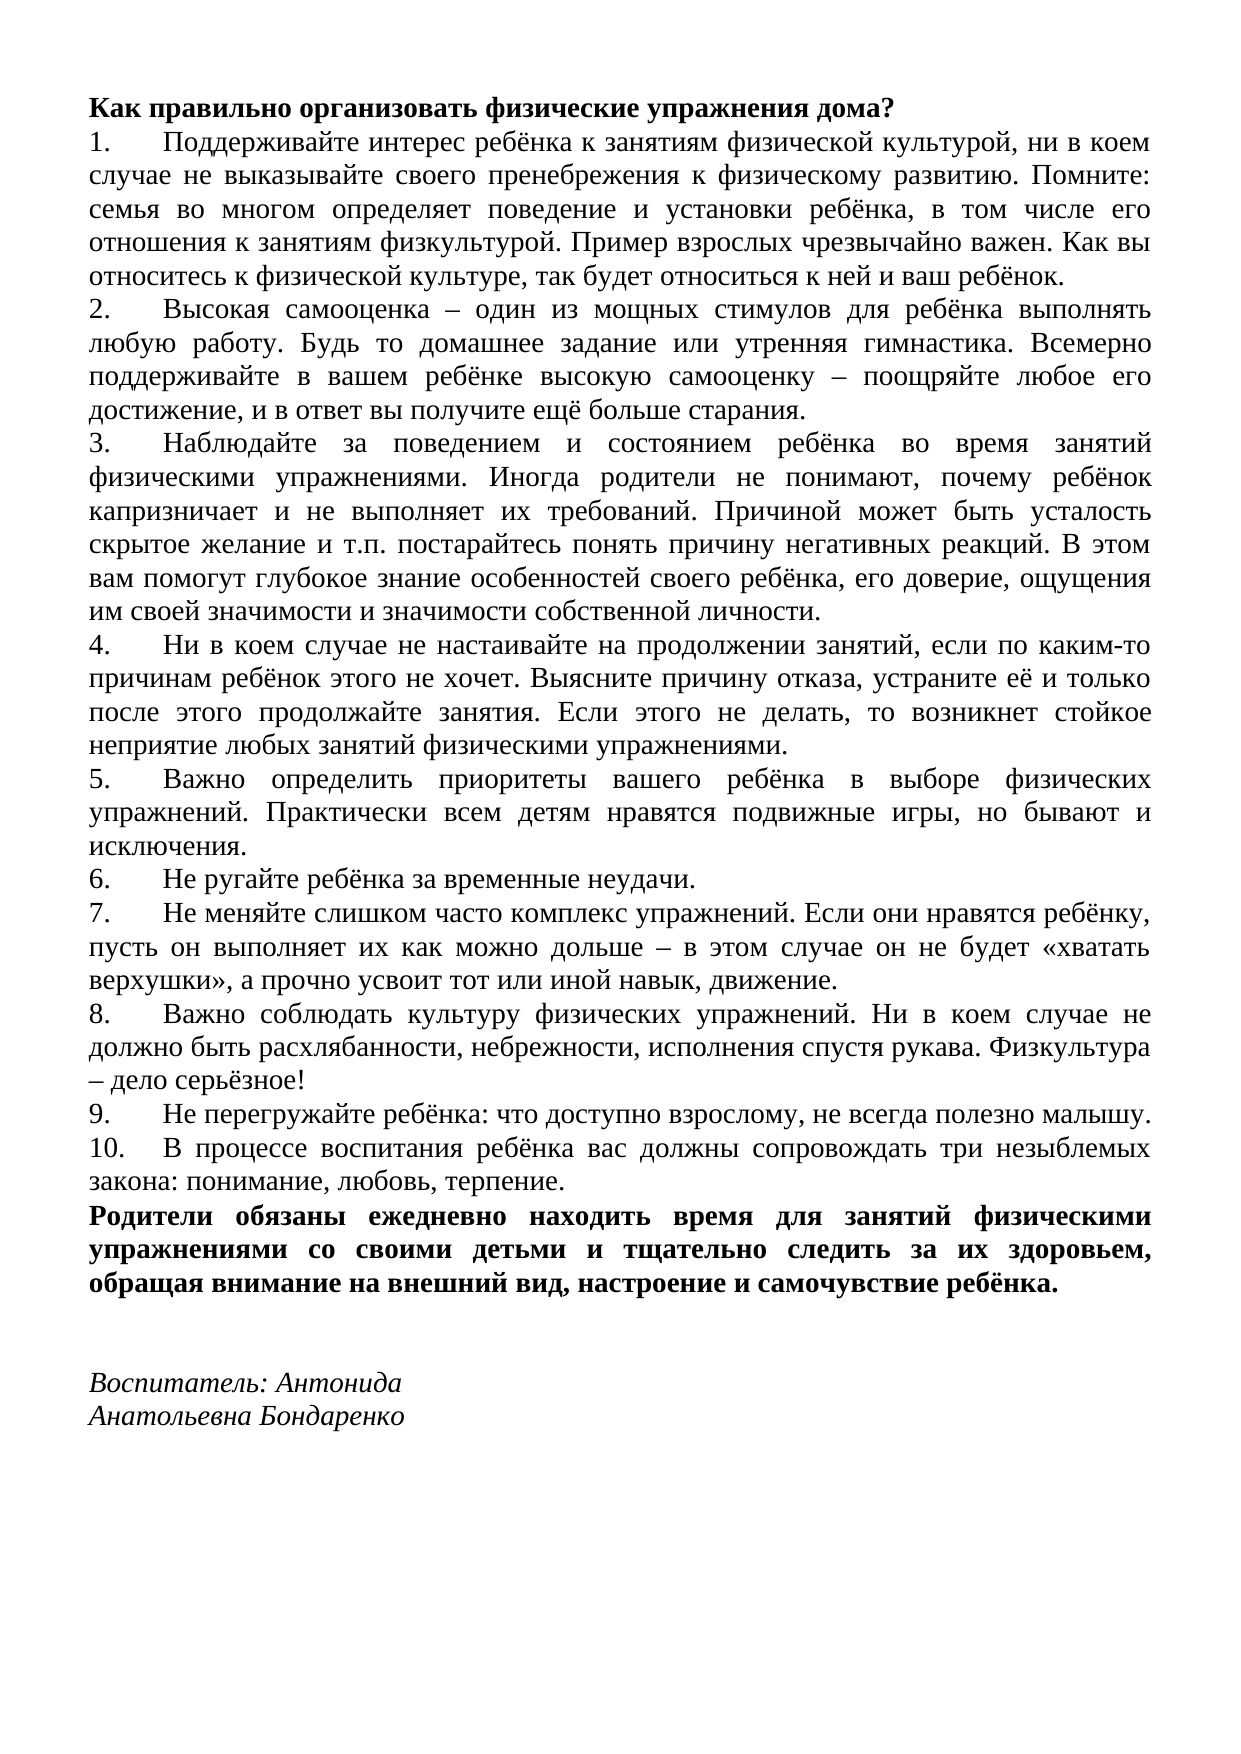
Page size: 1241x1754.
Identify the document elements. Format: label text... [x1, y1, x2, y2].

list В процессе воспитания ребёнка вас должны сопровождать три незыблемых закона: понимание, любовь, терпение. [89, 1130, 1152, 1197]
list Высокая самооценка – один из мощных стимулов для ребёнка выполнять любую работу. Будь то домашнее задание или утренняя гимнастика. Всемерно поддерживайте в вашем ребёнке высокую самооценку – поощряйте любое его достижение, и в ответ вы получите ещё больше старания. [89, 291, 1152, 426]
list Ни в коем случае не настаивайте на продолжении занятий, если по каким-то причинам ребёнок этого не хочет. Выясните причину отказа, устраните её и только после этого продолжайте занятия. Если этого не делать, то возникнет стойкое неприятие любых занятий физическими упражнениями. [89, 627, 1152, 761]
list Поддерживайте интерес ребёнка к занятиям физической культурой, ни в коем случае не выказывайте своего пренебрежения к физическому развитию. Помните: семья во многом определяет поведение и установки ребёнка, в том числе его отношения к занятиям физкультурой. Пример взрослых чрезвычайно важен. Как вы относитесь к физической культуре, так будет относиться к ней и ваш ребёнок. [89, 124, 1151, 291]
subtitle Родители обязаны ежедневно находить время для занятий физическими упражнениями со своими детьми и тщательно следить за их здоровьем, обращая внимание на внешний вид, настроение и самочувствие ребёнка. [89, 1198, 1152, 1298]
list Не ругайте ребёнка за временные неудачи. [89, 862, 1163, 895]
text Воспитатель: Антонида Анатольевна Бондаренко [89, 1365, 560, 1432]
list Не перегружайте ребёнка: что доступно взрослому, не всегда полезно малышу. [89, 1096, 1163, 1130]
list Важно определить приоритеты вашего ребёнка в выборе физических упражнений. Практически всем детям нравятся подвижные игры, но бывают и исключения. [89, 761, 1152, 862]
list Наблюдайте за поведением и состоянием ребёнка во время занятий физическими упражнениями. Иногда родители не понимают, почему ребёнок капризничает и не выполняет их требований. Причиной может быть усталость скрытое желание и т.п. постарайтесь понять причину негативных реакций. В этом вам помогут глубокое знание особенностей своего ребёнка, его доверие, ощущения им своей значимости и значимости собственной личности. [89, 426, 1152, 627]
subtitle Как правильно организовать физические упражнения дома? [89, 90, 1163, 124]
list Важно соблюдать культуру физических упражнений. Ни в коем случае не должно быть расхлябанности, небрежности, исполнения спустя рукава. Физкультура [89, 996, 1152, 1063]
text – дело серьёзное! [89, 1063, 1163, 1096]
list Не меняйте слишком часто комплекс упражнений. Если они нравятся ребёнку, пусть он выполняет их как можно дольше – в этом случае он не будет «хватать верхушки», а прочно усвоит тот или иной навык, движение. [89, 895, 1152, 996]
